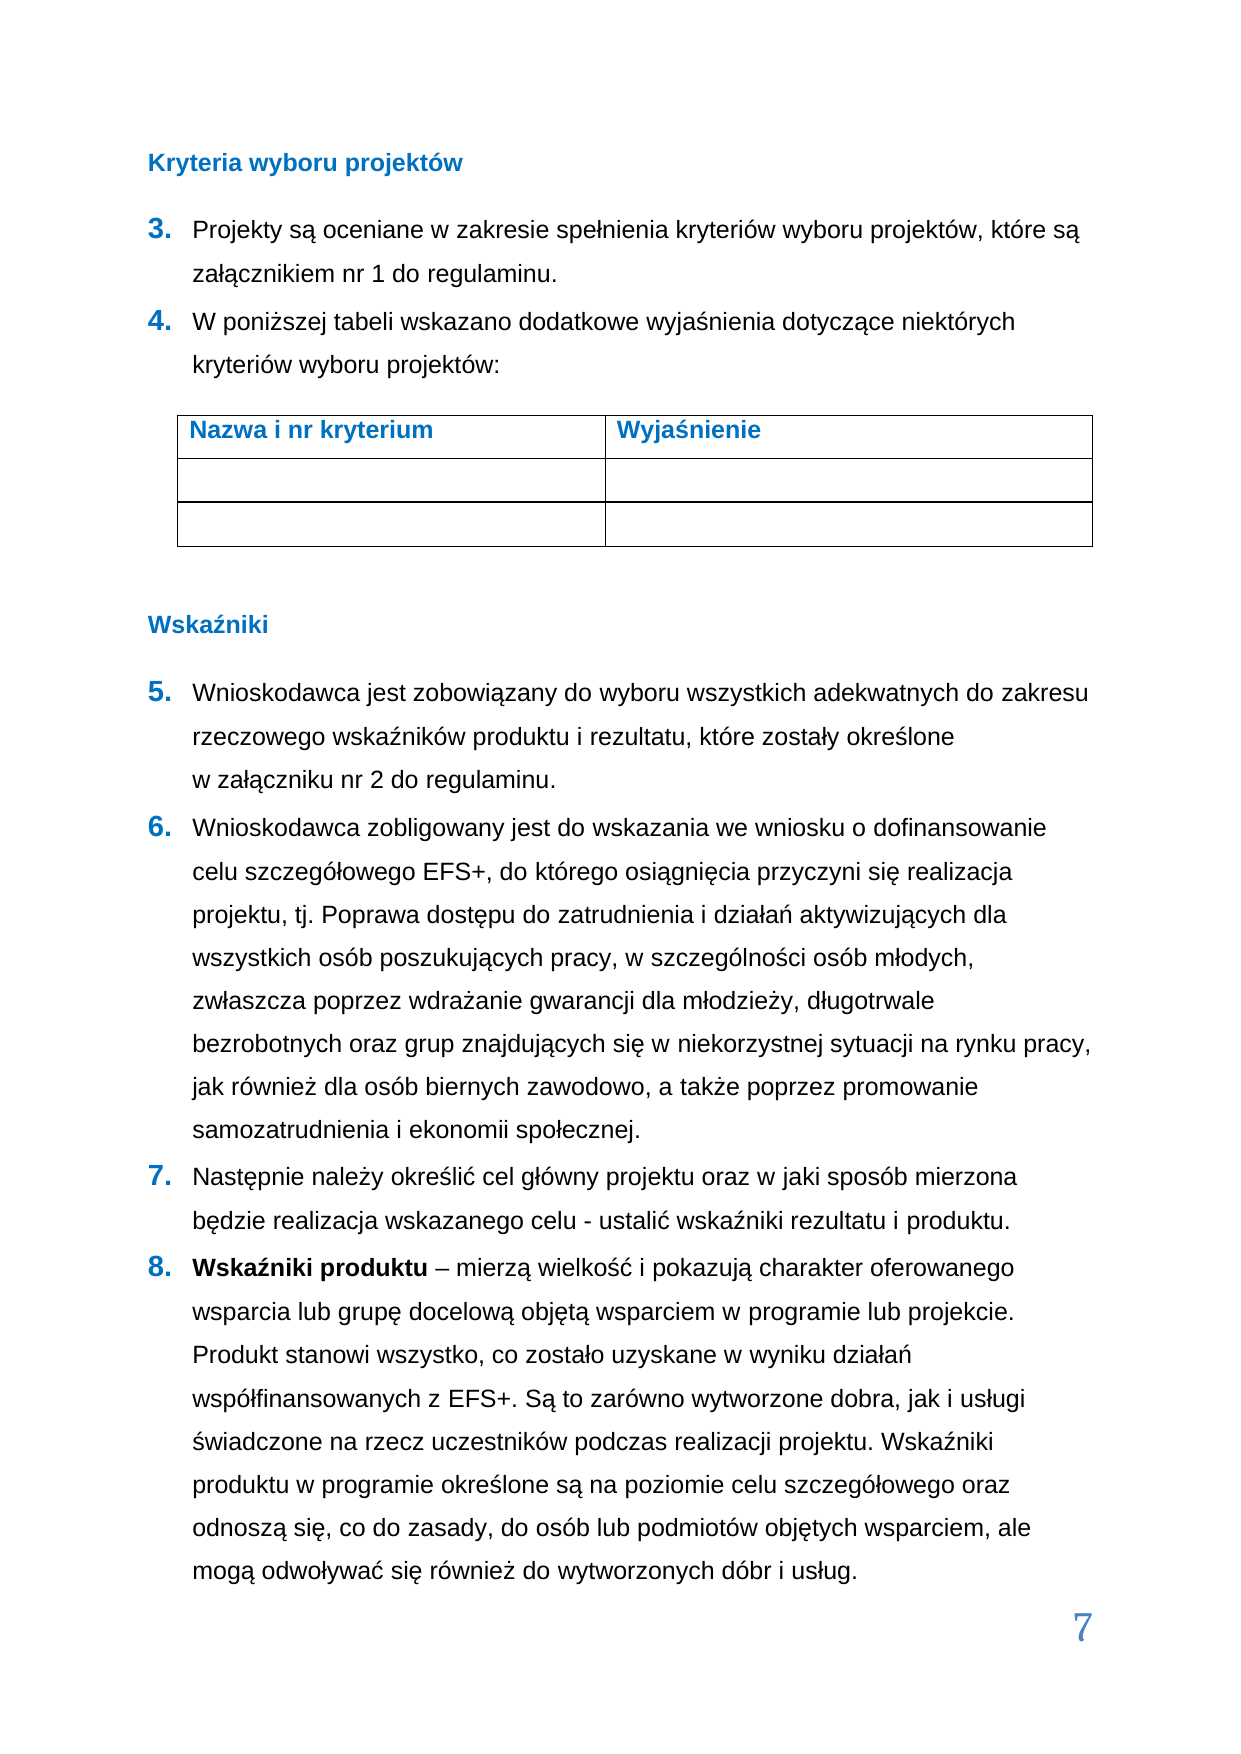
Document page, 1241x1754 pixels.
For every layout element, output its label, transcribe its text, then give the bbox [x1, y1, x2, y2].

list W poniższej tabeli wskazano dodatkowe wyjaśnienia dotyczące niektórych kryteriów wyboru projektów: [148, 303, 1093, 379]
table_header Nazwa i nr kryterium [178, 416, 605, 457]
table_cell [178, 459, 605, 501]
table_cell [606, 503, 1092, 546]
list Projekty są oceniane w zakresie spełnienia kryteriów wyboru projektów, które są załącznikiem nr 1 do regulaminu. [148, 212, 1093, 288]
text Wskaźniki [148, 611, 1093, 639]
table_cell [178, 503, 605, 546]
text Kryteria wyboru projektów [148, 148, 1093, 176]
list Wskaźniki produktu – mierzą wielkość i pokazują charakter oferowanego wsparcia lub grupę docelową objętą wsparciem w programie lub projekcie. Produkt stanowi wszystko, co zostało uzyskane w wyniku działań współfinansowanych z EFS+. Są to zarówno wytworzone dobra, jak i usługi świadczone na rzecz uczestników podczas realizacji projektu. Wskaźniki produktu w programie określone są na poziomie celu szczegółowego oraz odnoszą się, co do zasady, do osób lub podmiotów objętych wsparciem, ale mogą odwoływać się również do wytworzonych dóbr i usług. [148, 1249, 1093, 1585]
list Następnie należy określić cel główny projektu oraz w jaki sposób mierzona będzie realizacja wskazanego celu - ustalić wskaźniki rezultatu i produktu. [148, 1158, 1093, 1235]
table_header Wyjaśnienie [606, 416, 1092, 457]
list Wnioskodawca jest zobowiązany do wyboru wszystkich adekwatnych do zakresu rzeczowego wskaźników produktu i rezultatu, które zostały określone w załączniku nr 2 do regulaminu. [148, 674, 1093, 794]
list Wnioskodawca zobligowany jest do wskazania we wniosku o dofinansowanie celu szczegółowego EFS+, do którego osiągnięcia przyczyni się realizacja projektu, tj. Poprawa dostępu do zatrudnienia i działań aktywizujących dla wszystkich osób poszukujących pracy, w szczególności osób młodych, zwłaszcza poprzez wdrażanie gwarancji dla młodzieży, długotrwale bezrobotnych oraz grup znajdujących się w niekorzystnej sytuacji na rynku pracy, jak również dla osób biernych zawodowo, a także poprzez promowanie samozatrudnienia i ekonomii społecznej. [148, 809, 1093, 1144]
table_cell [606, 459, 1092, 501]
